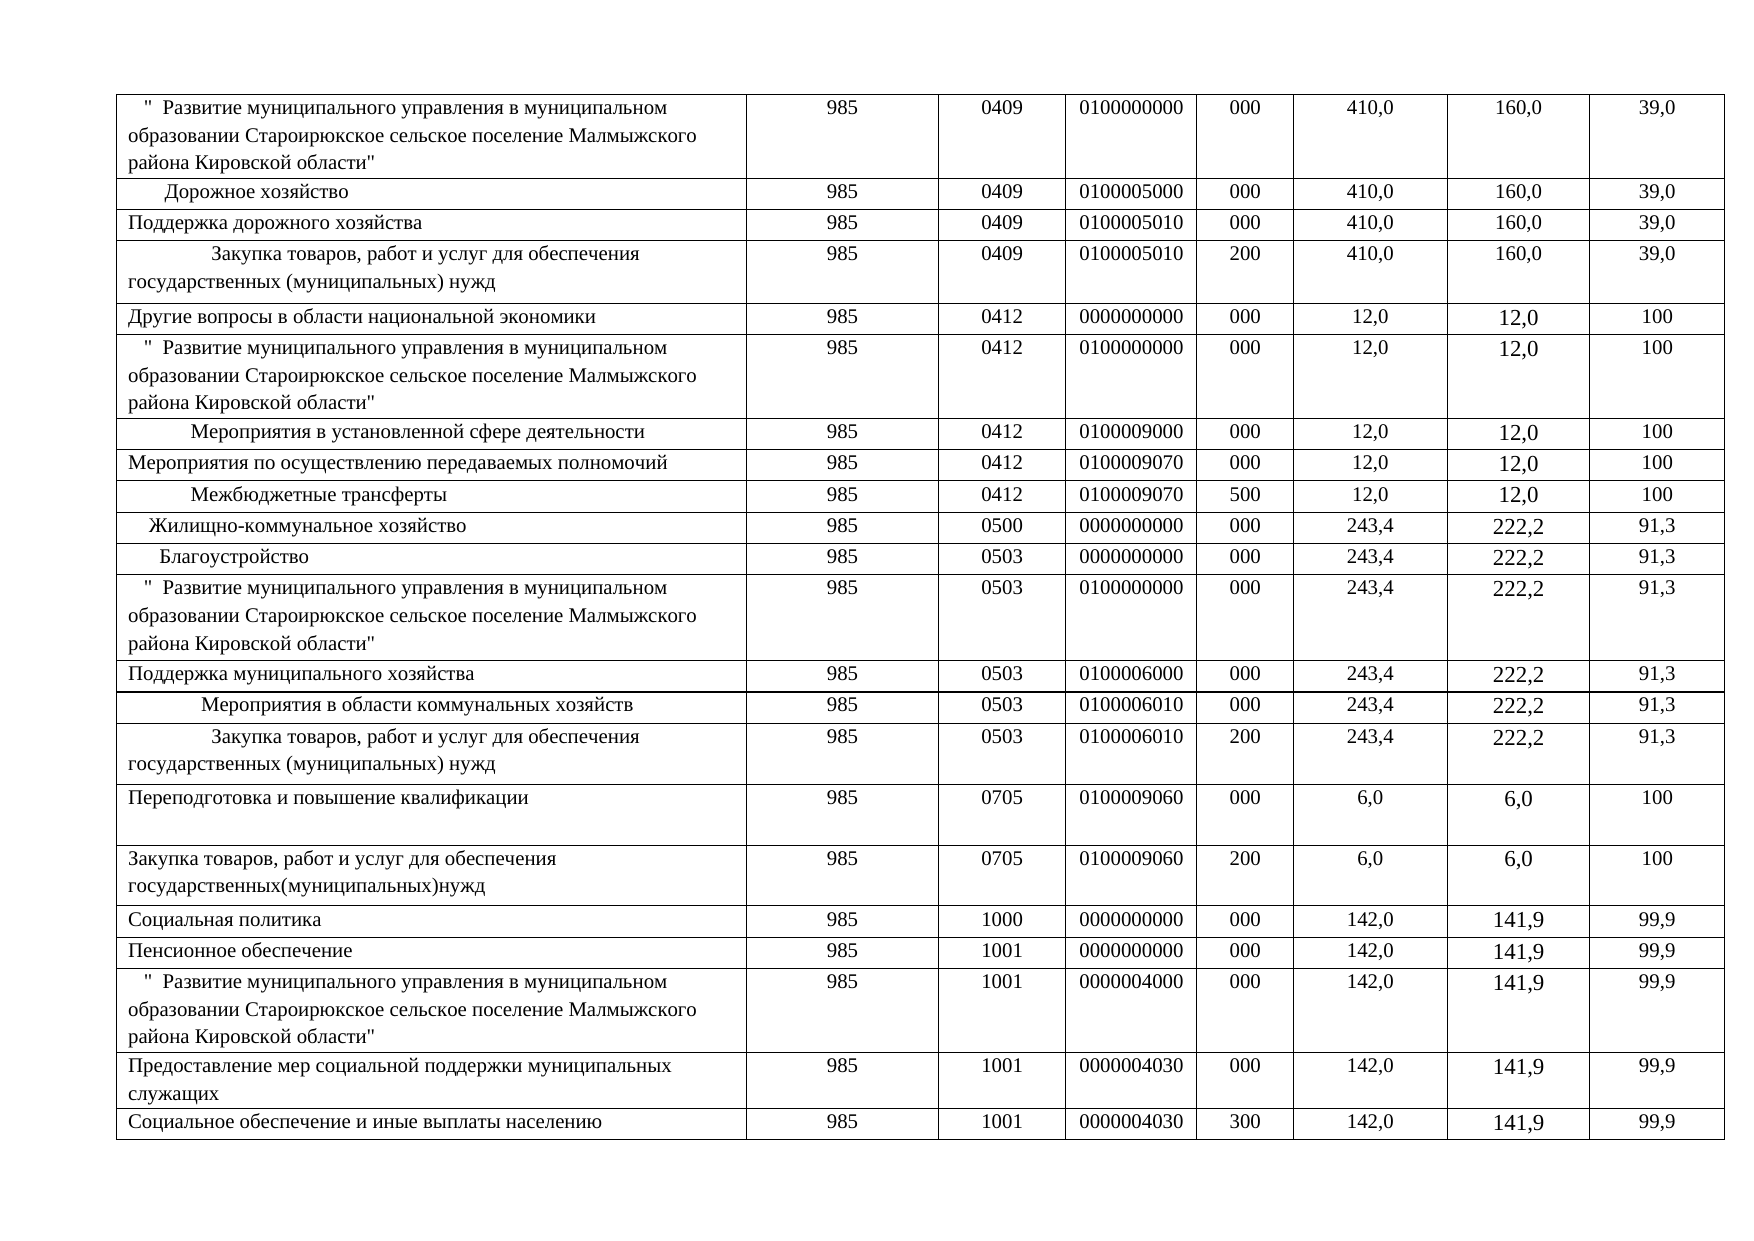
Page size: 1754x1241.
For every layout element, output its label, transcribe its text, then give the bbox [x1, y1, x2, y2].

table_cell 12,0 [1294, 419, 1447, 449]
table_cell 142,0 [1294, 1053, 1447, 1108]
table_cell 1001 [939, 1109, 1065, 1139]
table_cell 6,0 [1294, 846, 1447, 905]
table_cell Мероприятия в области коммунальных хозяйств [117, 693, 746, 723]
table_cell 985 [747, 785, 938, 844]
table_cell 243,4 [1294, 693, 1447, 723]
table_cell 985 [747, 938, 938, 968]
table_cell 985 [747, 693, 938, 723]
table_cell 0000000000 [1066, 938, 1196, 968]
table_cell 985 [747, 1109, 938, 1139]
table_cell 99,9 [1590, 1109, 1724, 1139]
table_cell 12,0 [1294, 304, 1447, 334]
table_cell 985 [747, 513, 938, 543]
table_cell 6,0 [1448, 785, 1589, 844]
table_cell 0412 [939, 304, 1065, 334]
table_cell 000 [1197, 1053, 1293, 1108]
table_cell 0409 [939, 179, 1065, 209]
table_cell 222,2 [1448, 544, 1589, 574]
table_cell 100 [1590, 785, 1724, 844]
table_cell 100 [1590, 335, 1724, 418]
table_cell 91,3 [1590, 513, 1724, 543]
table_cell 000 [1197, 544, 1293, 574]
table_cell 12,0 [1294, 450, 1447, 480]
table_cell 985 [747, 544, 938, 574]
table_cell [1725, 905, 1754, 937]
table_cell 12,0 [1448, 450, 1589, 480]
table_cell 141,9 [1448, 1109, 1589, 1139]
table_cell 985 [747, 724, 938, 783]
table_cell [1725, 543, 1754, 574]
table_cell 985 [747, 335, 938, 418]
table_cell 0503 [939, 544, 1065, 574]
table_cell 985 [747, 241, 938, 303]
table_cell 243,4 [1294, 661, 1447, 691]
table_cell 12,0 [1294, 481, 1447, 512]
table_cell 0100009060 [1066, 846, 1196, 905]
table_cell Социальная политика [117, 906, 746, 937]
table_cell Поддержка муниципального хозяйства [117, 661, 746, 691]
table_cell 985 [747, 1053, 938, 1108]
table_cell 0100005000 [1066, 179, 1196, 209]
table_cell 985 [747, 210, 938, 240]
table_cell 39,0 [1590, 210, 1724, 240]
table_cell 141,9 [1448, 938, 1589, 968]
table_cell 141,9 [1448, 906, 1589, 937]
table_cell 1001 [939, 969, 1065, 1052]
table_cell 0705 [939, 785, 1065, 844]
table_cell 000 [1197, 179, 1293, 209]
table_cell 6,0 [1448, 846, 1589, 905]
table_cell 0503 [939, 724, 1065, 783]
table_cell 0100009070 [1066, 450, 1196, 480]
table_cell 100 [1590, 481, 1724, 512]
table_cell Социальное обеспечение и иные выплаты населению [117, 1109, 746, 1139]
table_cell [1725, 209, 1754, 240]
table_cell [1725, 784, 1754, 844]
table_cell 985 [747, 95, 938, 178]
table_cell 160,0 [1448, 179, 1589, 209]
table_cell Дорожное хозяйство [117, 179, 746, 209]
table_cell 243,4 [1294, 724, 1447, 783]
table_cell 99,9 [1590, 969, 1724, 1052]
table_cell 160,0 [1448, 241, 1589, 303]
table_cell 141,9 [1448, 969, 1589, 1052]
table_cell 0100006010 [1066, 724, 1196, 783]
table_cell 142,0 [1294, 969, 1447, 1052]
table_cell 0100009060 [1066, 785, 1196, 844]
table_cell 0000004030 [1066, 1109, 1196, 1139]
table_cell 222,2 [1448, 513, 1589, 543]
table_cell 0100005010 [1066, 210, 1196, 240]
table_cell 39,0 [1590, 241, 1724, 303]
table_cell 0100000000 [1066, 575, 1196, 660]
table_cell [1725, 574, 1754, 660]
table_cell 0409 [939, 95, 1065, 178]
table_cell 985 [747, 450, 938, 480]
table_cell 160,0 [1448, 95, 1589, 178]
table_cell 0503 [939, 661, 1065, 691]
table_cell 0705 [939, 846, 1065, 905]
table_cell 000 [1197, 450, 1293, 480]
table_cell 99,9 [1590, 938, 1724, 968]
table_cell 39,0 [1590, 95, 1724, 178]
table_cell 0100006000 [1066, 661, 1196, 691]
table_cell Пенсионное обеспечение [117, 938, 746, 968]
table_cell 0412 [939, 419, 1065, 449]
table_cell 0100005010 [1066, 241, 1196, 303]
table_cell 91,3 [1590, 693, 1724, 723]
table_cell 985 [747, 969, 938, 1052]
table_cell 243,4 [1294, 575, 1447, 660]
table_cell 0100000000 [1066, 95, 1196, 178]
table_cell 39,0 [1590, 179, 1724, 209]
table_cell 410,0 [1294, 95, 1447, 178]
table_cell 0100009070 [1066, 481, 1196, 512]
table_cell 0500 [939, 513, 1065, 543]
table_cell 100 [1590, 450, 1724, 480]
table_cell 000 [1197, 95, 1293, 178]
table_cell [1725, 240, 1754, 303]
table_cell 000 [1197, 661, 1293, 691]
table_cell [1725, 723, 1754, 783]
table_cell 985 [747, 906, 938, 937]
table_cell 1001 [939, 938, 1065, 968]
table_cell 0409 [939, 210, 1065, 240]
table_cell " Развитие муниципального управления в муниципальном образовании Староирюкское сельское поселение Малмыжского района Кировской области" [117, 969, 746, 1052]
table_cell 222,2 [1448, 661, 1589, 691]
table_cell Закупка товаров, работ и услуг для обеспечения государственных (муниципальных) нужд [117, 241, 746, 303]
table_cell Благоустройство [117, 544, 746, 574]
table_cell 000 [1197, 938, 1293, 968]
table_cell [1725, 303, 1754, 334]
table_cell 142,0 [1294, 906, 1447, 937]
table_cell 12,0 [1448, 335, 1589, 418]
table_cell Мероприятия по осуществлению передаваемых полномочий [117, 450, 746, 480]
table_cell 000 [1197, 513, 1293, 543]
table_cell Жилищно-коммунальное хозяйство [117, 513, 746, 543]
table_cell 91,3 [1590, 575, 1724, 660]
table_cell 985 [747, 419, 938, 449]
table_cell 100 [1590, 419, 1724, 449]
table_cell 000 [1197, 335, 1293, 418]
table_cell 0503 [939, 693, 1065, 723]
table_cell 222,2 [1448, 575, 1589, 660]
table_cell 0100009000 [1066, 419, 1196, 449]
table_cell 000 [1197, 785, 1293, 844]
table_cell 200 [1197, 846, 1293, 905]
table_cell 12,0 [1448, 419, 1589, 449]
table_cell [1725, 480, 1754, 512]
table_cell 99,9 [1590, 906, 1724, 937]
table_cell 000 [1197, 693, 1293, 723]
table_cell 91,3 [1590, 724, 1724, 783]
table_cell 0000004030 [1066, 1053, 1196, 1108]
table_cell 0100006010 [1066, 693, 1196, 723]
table_cell Предоставление мер социальной поддержки муниципальных служащих [117, 1053, 746, 1108]
table_cell 000 [1197, 210, 1293, 240]
table_cell 142,0 [1294, 1109, 1447, 1139]
table_cell Закупка товаров, работ и услуг для обеспечения государственных (муниципальных) нужд [117, 724, 746, 783]
table_cell [1725, 968, 1754, 1052]
table_cell 160,0 [1448, 210, 1589, 240]
table_cell 0000000000 [1066, 304, 1196, 334]
table_cell 243,4 [1294, 544, 1447, 574]
table_cell 222,2 [1448, 724, 1589, 783]
table_cell Мероприятия в установленной сфере деятельности [117, 419, 746, 449]
table_cell 300 [1197, 1109, 1293, 1139]
table_cell 12,0 [1294, 335, 1447, 418]
table_cell 200 [1197, 241, 1293, 303]
table_cell 410,0 [1294, 179, 1447, 209]
table_cell [1725, 1108, 1754, 1139]
table_cell 1000 [939, 906, 1065, 937]
table_cell [1725, 1052, 1754, 1108]
table_cell [1725, 449, 1754, 480]
table_cell 000 [1197, 575, 1293, 660]
table_cell Переподготовка и повышение квалификации [117, 785, 746, 844]
table_cell 000 [1197, 906, 1293, 937]
table_cell 985 [747, 661, 938, 691]
table_cell 12,0 [1448, 304, 1589, 334]
table_cell 985 [747, 575, 938, 660]
table_cell 000 [1197, 419, 1293, 449]
table_cell 142,0 [1294, 938, 1447, 968]
table_cell 0412 [939, 481, 1065, 512]
table_cell 222,2 [1448, 693, 1589, 723]
table_cell 410,0 [1294, 210, 1447, 240]
table_cell 985 [747, 179, 938, 209]
table_cell [1725, 660, 1754, 691]
table_cell [1725, 418, 1754, 449]
table_cell 91,3 [1590, 661, 1724, 691]
table_cell 500 [1197, 481, 1293, 512]
table_cell Поддержка дорожного хозяйства [117, 210, 746, 240]
table_cell Закупка товаров, работ и услуг для обеспечения государственных(муниципальных)нужд [117, 846, 746, 905]
table_cell " Развитие муниципального управления в муниципальном образовании Староирюкское сельское поселение Малмыжского района Кировской области" [117, 95, 746, 178]
table_cell 243,4 [1294, 513, 1447, 543]
table_cell 000 [1197, 304, 1293, 334]
table_cell 91,3 [1590, 544, 1724, 574]
table_cell [1725, 845, 1754, 905]
table_cell " Развитие муниципального управления в муниципальном образовании Староирюкское сельское поселение Малмыжского района Кировской области" [117, 575, 746, 660]
table_cell [1725, 937, 1754, 968]
table_cell 0000000000 [1066, 906, 1196, 937]
table_cell 000 [1197, 969, 1293, 1052]
table_cell 0000000000 [1066, 544, 1196, 574]
table_cell [1725, 178, 1754, 209]
table_cell " Развитие муниципального управления в муниципальном образовании Староирюкское сельское поселение Малмыжского района Кировской области" [117, 335, 746, 418]
table_cell Межбюджетные трансферты [117, 481, 746, 512]
table_cell 141,9 [1448, 1053, 1589, 1108]
table_cell 0503 [939, 575, 1065, 660]
table_cell [1725, 94, 1754, 178]
table_cell 985 [747, 304, 938, 334]
table_cell 0412 [939, 335, 1065, 418]
table_cell 12,0 [1448, 481, 1589, 512]
table_cell 0412 [939, 450, 1065, 480]
table_cell 0409 [939, 241, 1065, 303]
table_cell 0100000000 [1066, 335, 1196, 418]
table_cell 100 [1590, 304, 1724, 334]
table_cell 6,0 [1294, 785, 1447, 844]
table_cell 985 [747, 481, 938, 512]
table_cell 985 [747, 846, 938, 905]
table_cell 200 [1197, 724, 1293, 783]
table_cell Другие вопросы в области национальной экономики [117, 304, 746, 334]
table_cell [1725, 334, 1754, 418]
table_cell 100 [1590, 846, 1724, 905]
table_cell 410,0 [1294, 241, 1447, 303]
table_cell 0000004000 [1066, 969, 1196, 1052]
table_cell [1725, 512, 1754, 543]
table_cell 1001 [939, 1053, 1065, 1108]
table_cell 99,9 [1590, 1053, 1724, 1108]
table_cell 0000000000 [1066, 513, 1196, 543]
table_cell [1725, 691, 1754, 723]
